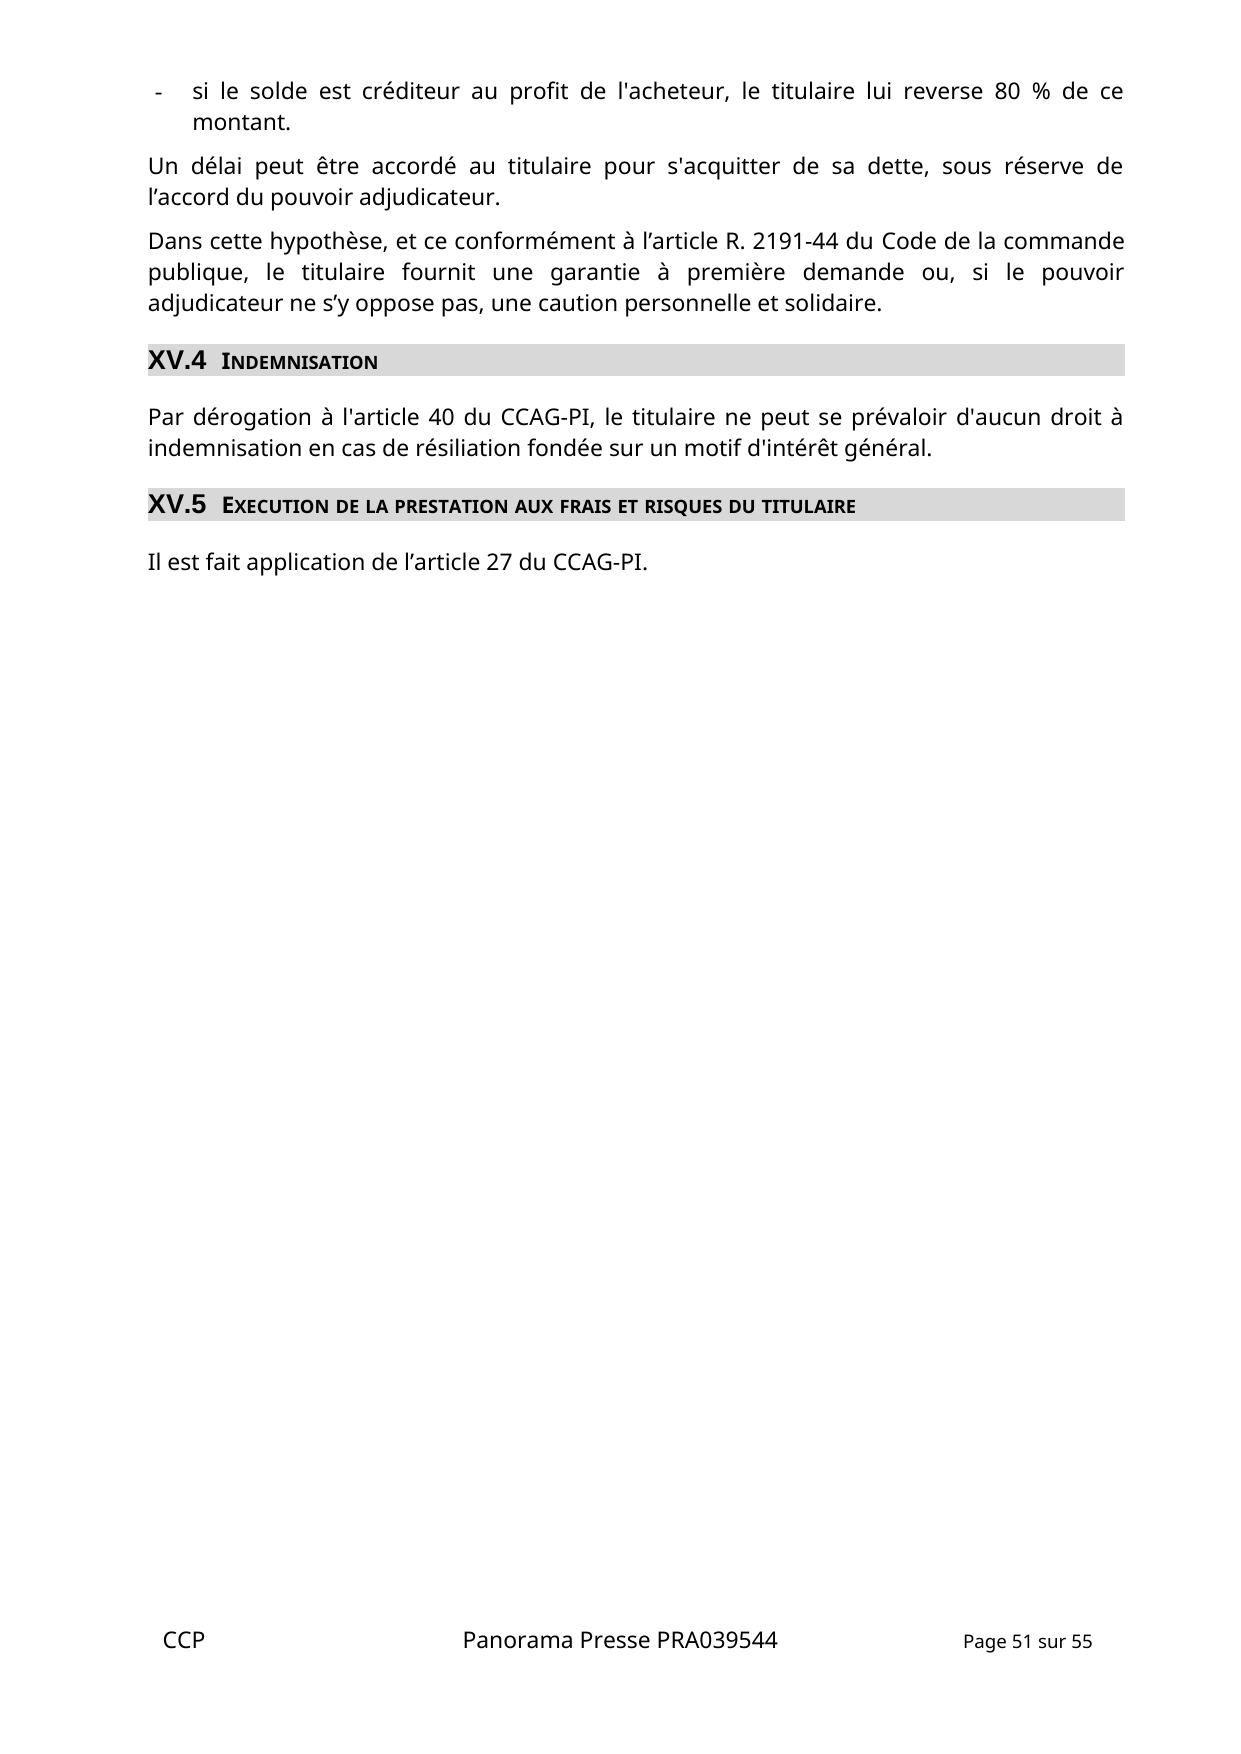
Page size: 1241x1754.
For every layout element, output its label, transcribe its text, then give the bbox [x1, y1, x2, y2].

subtitle Execution de la prestation aux frais et risques du titulaire [148, 488, 1125, 521]
text Par dérogation à l'article 40 du CCAG-PI, le titulaire ne peut se prévaloir d'aucun droit à indemnisation en cas de résiliation fondée sur un motif d'intérêt général. [148, 401, 1125, 463]
text Il est fait application de l’article 27 du CCAG-PI. [148, 546, 1125, 577]
subtitle Indemnisation [148, 344, 1125, 376]
text Un délai peut être accordé au titulaire pour s'acquitter de sa dette, sous réserve de l’accord du pouvoir adjudicateur. [148, 150, 1125, 212]
text Dans cette hypothèse, et ce conformément à l’article R. 2191-44 du Code de la commande publique, le titulaire fournit une garantie à première demande ou, si le pouvoir adjudicateur ne s’y oppose pas, une caution personnelle et solidaire. [148, 225, 1125, 319]
list si le solde est créditeur au profit de l'acheteur, le titulaire lui reverse 80 % de ce montant. [154, 75, 1125, 137]
